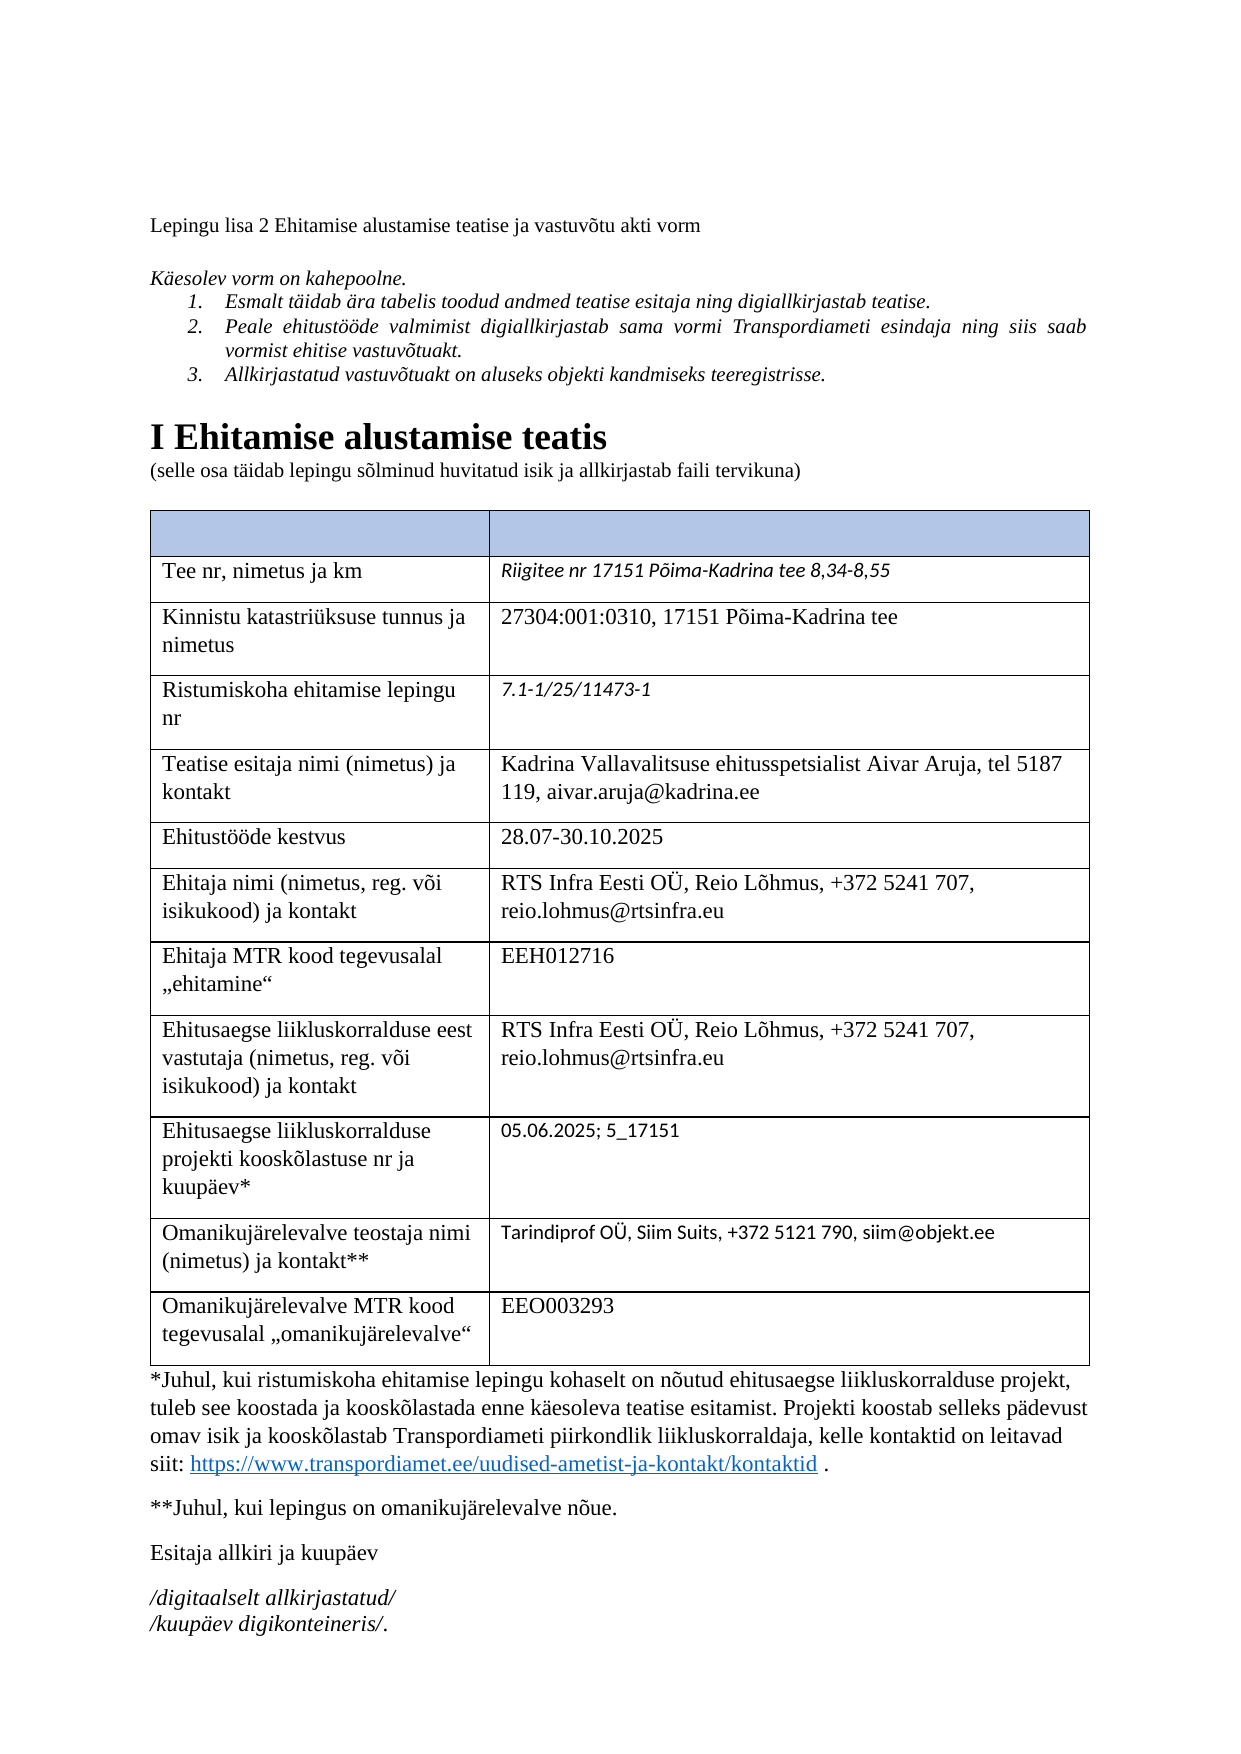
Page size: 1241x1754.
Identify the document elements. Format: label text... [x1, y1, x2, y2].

table_cell Kinnistu katastriüksuse tunnus ja nimetus [151, 603, 489, 675]
table_cell Ehitaja nimi (nimetus, reg. või isikukood) ja kontakt [151, 869, 489, 941]
table_header [151, 511, 489, 556]
text **Juhul, kui lepingus on omanikujärelevalve nõue. [150, 1494, 1090, 1521]
table_cell Riigitee nr 17151 Põima-Kadrina tee 8,34-8,55 [490, 557, 1089, 602]
table_cell Omanikujärelevalve MTR kood tegevusalal „omanikujärelevalve“ [151, 1293, 489, 1365]
table_header [490, 511, 1089, 556]
table_cell 27304:001:0310, 17151 Põima-Kadrina tee [490, 603, 1089, 675]
table_cell Ehitusaegse liikluskorralduse eest vastutaja (nimetus, reg. või isikukood) ja kontakt [151, 1016, 489, 1116]
text *Juhul, kui ristumiskoha ehitamise lepingu kohaselt on nõutud ehitusaegse liikluskorralduse projekt, tuleb see koostada ja kooskõlastada enne käesoleva teatise esitamist. Projekti koostab selleks pädevust omav isik ja kooskõlastab Transpordiameti piirkondlik liikluskorraldaja, kelle kontaktid on leitavad siit: https://www.transpordiamet.ee/uudised-ametist-ja-kontakt/kontaktid . [150, 1366, 1090, 1476]
text /kuupäev digikonteineris/. [150, 1610, 1090, 1636]
table_cell RTS Infra Eesti OÜ, Reio Lõhmus, +372 5241 707, reio.lohmus@rtsinfra.eu [490, 1016, 1089, 1116]
text I Ehitamise alustamise teatis [150, 414, 1090, 458]
table_cell Ehitusaegse liikluskorralduse projekti kooskõlastuse nr ja kuupäev* [151, 1118, 489, 1218]
text /digitaalselt allkirjastatud/ [150, 1583, 1090, 1610]
table_cell Ristumiskoha ehitamise lepingu nr [151, 676, 489, 749]
text Lepingu lisa 2 Ehitamise alustamise teatise ja vastuvõtu akti vorm [150, 213, 1090, 237]
list Peale ehitustööde valmimist digiallkirjastab sama vormi Transpordiameti esindaja ning siis saab vormist ehitise vastuvõtuakt. [187, 313, 1090, 362]
table_cell RTS Infra Eesti OÜ, Reio Lõhmus, +372 5241 707, reio.lohmus@rtsinfra.eu [490, 869, 1089, 941]
text Esitaja allkiri ja kuupäev [150, 1539, 1090, 1565]
table_cell Omanikujärelevalve teostaja nimi (nimetus) ja kontakt** [151, 1219, 489, 1291]
table_cell 05.06.2025; 5_17151 [490, 1118, 1089, 1218]
table_cell EEO003293 [490, 1293, 1089, 1365]
table_cell Tee nr, nimetus ja km [151, 557, 489, 602]
list Esmalt täidab ära tabelis toodud andmed teatise esitaja ning digiallkirjastab teatise. [187, 289, 1090, 313]
table_cell EEH012716 [490, 943, 1089, 1015]
table_cell Tarindiprof OÜ, Siim Suits, +372 5121 790, siim@objekt.ee [490, 1219, 1089, 1291]
table_cell Kadrina Vallavalitsuse ehitusspetsialist Aivar Aruja, tel 5187 119, aivar.aruja@kadrina.ee [490, 750, 1089, 822]
text (selle osa täidab lepingu sõlminud huvitatud isik ja allkirjastab faili tervikuna) [150, 458, 1090, 482]
text Käesolev vorm on kahepoolne. [150, 265, 1090, 289]
table_cell Teatise esitaja nimi (nimetus) ja kontakt [151, 750, 489, 822]
table_cell 28.07-30.10.2025 [490, 823, 1089, 868]
list Allkirjastatud vastuvõtuakt on aluseks objekti kandmiseks teeregistrisse. [187, 362, 1090, 386]
table_cell Ehitustööde kestvus [151, 823, 489, 868]
table_cell Ehitaja MTR kood tegevusalal „ehitamine“ [151, 943, 489, 1015]
table_cell 7.1-1/25/11473-1 [490, 676, 1089, 749]
